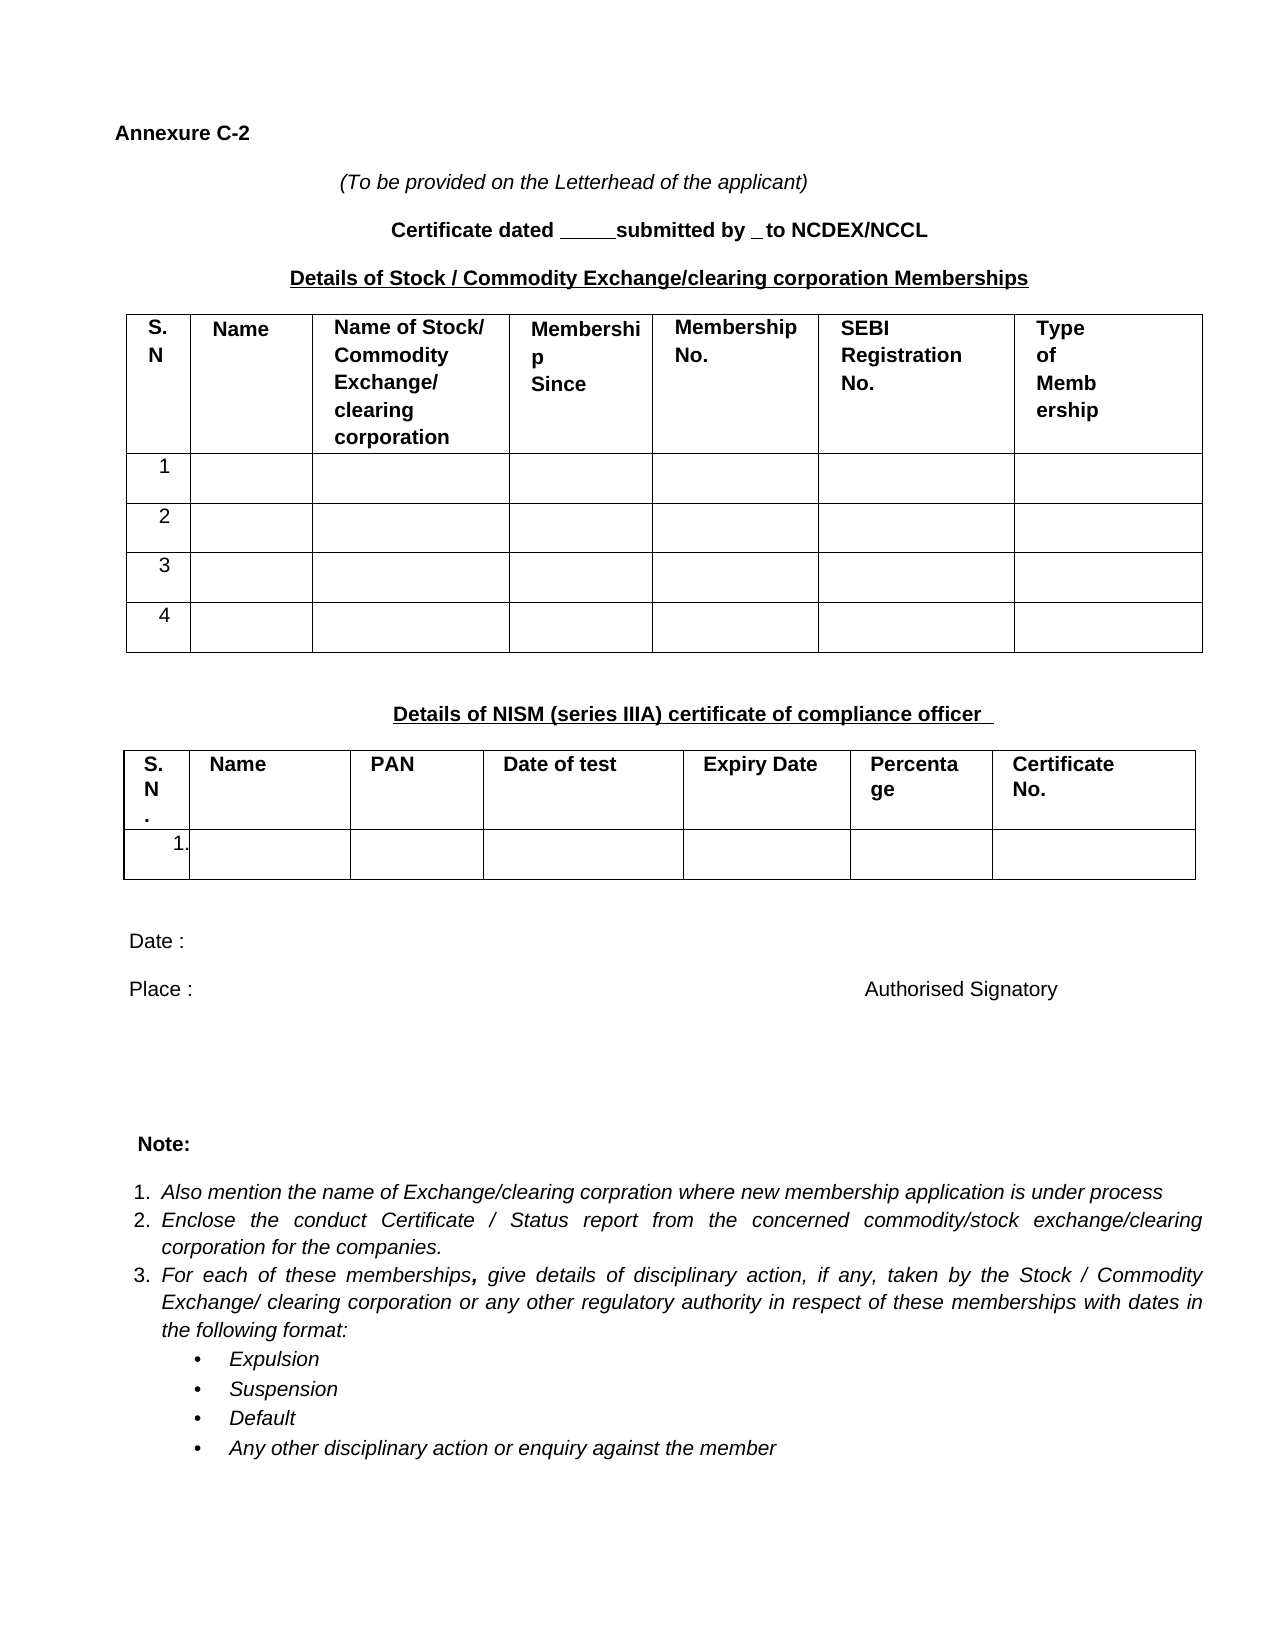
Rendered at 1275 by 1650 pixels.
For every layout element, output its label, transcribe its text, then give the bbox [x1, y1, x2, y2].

table_cell [819, 504, 1014, 552]
table_cell 4 [127, 603, 190, 652]
table_cell [1015, 504, 1202, 552]
table_header Certificate No. [993, 751, 1195, 829]
text Note: [137, 1132, 1206, 1156]
table_header Expiry Date [684, 751, 850, 829]
table_cell [190, 830, 350, 878]
table_cell [993, 830, 1195, 878]
table_cell 2 [127, 504, 190, 552]
table_cell [851, 830, 992, 878]
table_cell [653, 504, 818, 552]
table_header Percentage [851, 751, 992, 829]
text (To be provided on the Letterhead of the applicant) [264, 169, 1174, 193]
table_cell [191, 454, 312, 503]
table_cell [819, 454, 1014, 503]
list Enclose the conduct Certificate / Status report from the concerned commodity/stock exchange/clearing corporation for the companies. [133, 1207, 1206, 1259]
table_cell [684, 830, 850, 878]
table_cell [313, 454, 509, 503]
table_header Membership No. [653, 315, 818, 453]
table_header S.N [127, 315, 190, 453]
table_cell [313, 553, 509, 602]
list For each of these memberships, give details of disciplinary action, if any, taken by the Stock / Commodity Exchange/ clearing corporation or any other regulatory authority in respect of these memberships with dates in the following format: [133, 1262, 1206, 1341]
table_cell [510, 553, 652, 602]
table_cell [351, 830, 483, 878]
table_cell [819, 603, 1014, 652]
text Details of NISM (series IIIA) certificate of compliance officer [124, 702, 1251, 726]
table_cell [1015, 603, 1202, 652]
table_cell [125, 830, 189, 878]
text Details of Stock / Commodity Exchange/clearing corporation Memberships [114, 266, 1204, 290]
table_cell 3 [127, 553, 190, 602]
table_header Membership Since [510, 315, 652, 453]
table_cell [191, 603, 312, 652]
text Annexure C-2 [114, 121, 1204, 145]
text • Default [193, 1406, 1206, 1430]
text • Expulsion [193, 1347, 1206, 1371]
table_cell [510, 504, 652, 552]
table_cell [653, 553, 818, 602]
table_header SEBI Registration No. [819, 315, 1014, 453]
table_cell [510, 454, 652, 503]
table_header Name [190, 751, 350, 829]
table_header Type of Membership [1015, 315, 1202, 453]
table_cell [484, 830, 683, 878]
table_header S. N. [125, 751, 189, 829]
table_header PAN [351, 751, 483, 829]
text • Suspension [193, 1377, 1206, 1401]
table_cell [510, 603, 652, 652]
table_cell [313, 603, 509, 652]
text Date : [129, 929, 1211, 953]
table_cell [191, 504, 312, 552]
table_cell [819, 553, 1014, 602]
table_header Name [191, 315, 312, 453]
table_cell [313, 504, 509, 552]
table_cell [1015, 553, 1202, 602]
table_cell [653, 454, 818, 503]
table_header Name of Stock/ Commodity Exchange/clearing corporation [313, 315, 509, 453]
table_cell 1 [127, 454, 190, 503]
table_cell [1015, 454, 1202, 503]
table_cell [191, 553, 312, 602]
table_header Date of test [484, 751, 683, 829]
text Certificate dated submitted by to NCDEX/NCCL [114, 217, 1204, 241]
list Also mention the name of Exchange/clearing corpration where new membership application is under process [133, 1180, 1206, 1204]
table_cell [653, 603, 818, 652]
text • Any other disciplinary action or enquiry against the member [193, 1435, 1206, 1459]
text Place : Authorised Signatory [129, 977, 1211, 1001]
